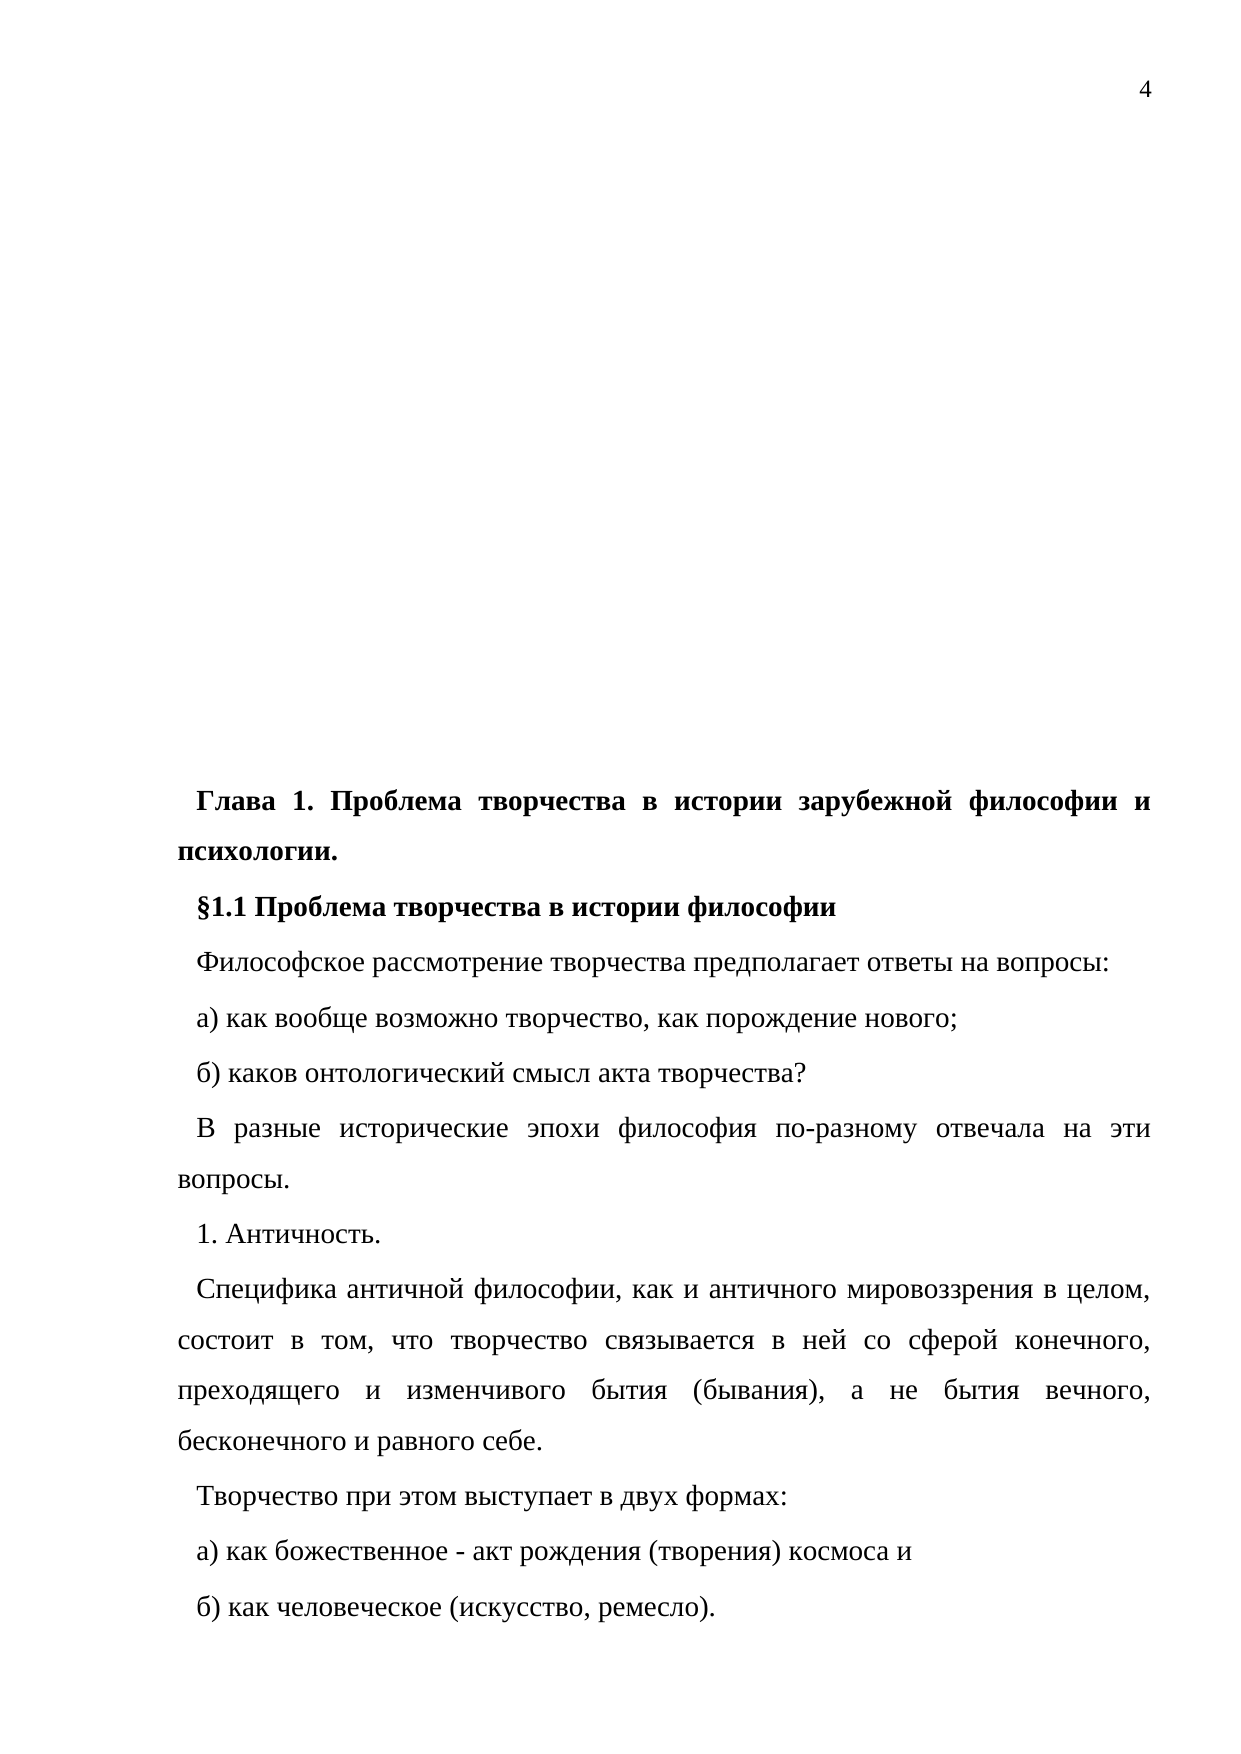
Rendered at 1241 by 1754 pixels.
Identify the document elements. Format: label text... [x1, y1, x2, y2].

text а) как божественное - акт рождения (творения) космоса и [177, 1533, 1152, 1567]
text 1. Античность. [177, 1216, 1152, 1250]
subtitle Глава 1. Проблема творчества в истории зарубежной философии и психологии. [177, 783, 1152, 867]
text В разные исторические эпохи философия по-разному отвечала на эти вопросы. [177, 1111, 1152, 1194]
text Творчество при этом выступает в двух формах: [177, 1478, 1152, 1512]
text §1.1 Проблема творчества в истории философии [177, 889, 1152, 922]
text Философское рассмотрение творчества предполагает ответы на вопросы: [177, 944, 1152, 978]
text Специфика античной философии, как и античного мировоззрения в целом, состоит в том, что творчество связывается в ней со сферой конечного, преходящего и изменчивого бытия (бывания), а не бытия вечного, бесконечного и равного себе. [177, 1272, 1152, 1456]
text а) как вообще возможно творчество, как порождение нового; [177, 1000, 1152, 1033]
text б) каков онтологический смысл акта творчества? [177, 1055, 1152, 1089]
text б) как человеческое (искусство, ремесло). [177, 1589, 1152, 1622]
